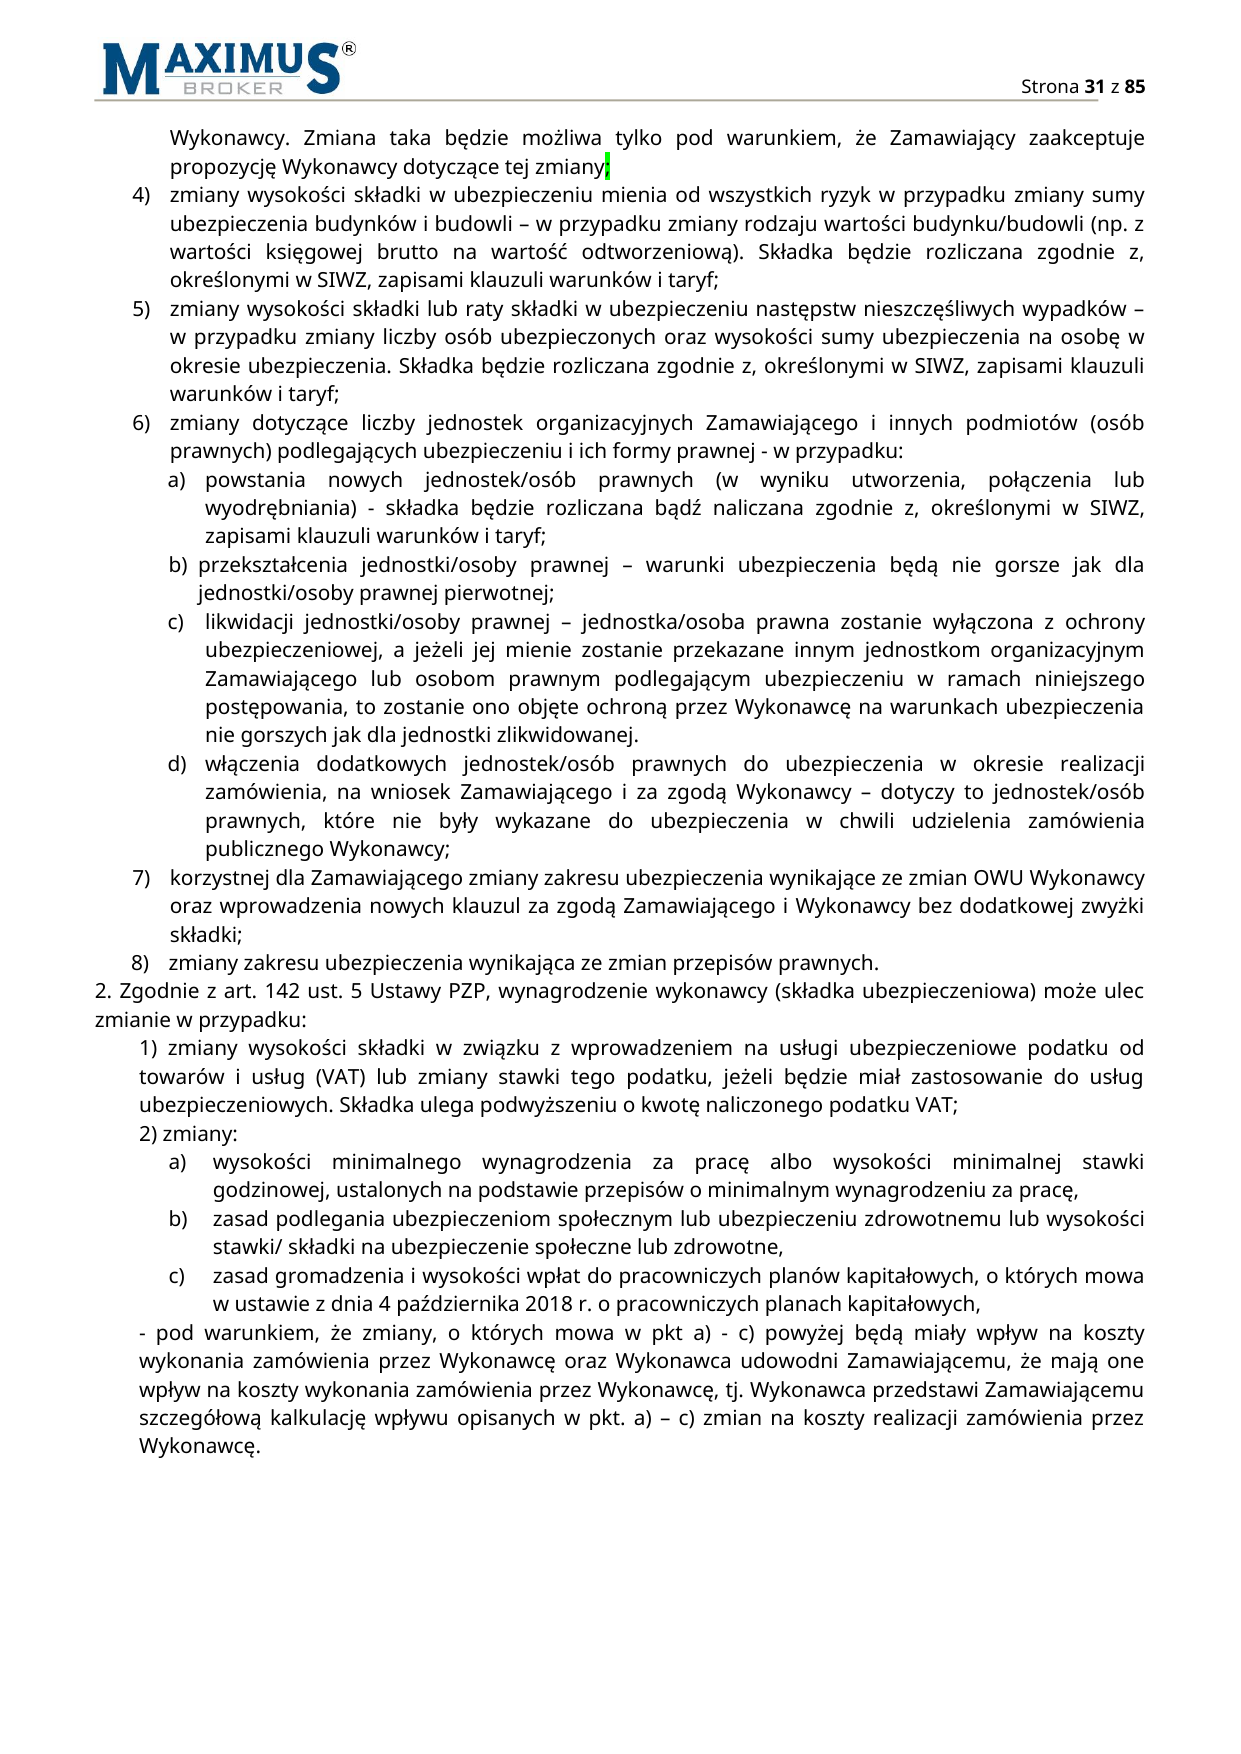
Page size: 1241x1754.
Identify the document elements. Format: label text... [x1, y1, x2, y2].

list zasad gromadzenia i wysokości wpłat do pracowniczych planów kapitałowych, o których mowa w ustawie z dnia 4 października 2018 r. o pracowniczych planach kapitałowych, [168, 1261, 1146, 1318]
list korzystnej dla Zamawiającego zmiany zakresu ubezpieczenia wynikające ze zmian OWU Wykonawcy oraz wprowadzenia nowych klauzul za zgodą Zamawiającego i Wykonawcy bez dodatkowej zwyżki składki; [132, 863, 1146, 948]
list likwidacji jednostki/osoby prawnej – jednostka/osoba prawna zostanie wyłączona z ochrony ubezpieczeniowej, a jeżeli jej mienie zostanie przekazane innym jednostkom organizacyjnym Zamawiającego lub osobom prawnym podlegającym ubezpieczeniu w ramach niniejszego postępowania, to zostanie ono objęte ochroną przez Wykonawcę na warunkach ubezpieczenia nie gorszych jak dla jednostki zlikwidowanej. [167, 607, 1146, 749]
list przekształcenia jednostki/osoby prawnej – warunki ubezpieczenia będą nie gorsze jak dla jednostki/osoby prawnej pierwotnej; [168, 550, 1146, 607]
list włączenia dodatkowych jednostek/osób prawnych do ubezpieczenia w okresie realizacji zamówienia, na wniosek Zamawiającego i za zgodą Wykonawcy – dotyczy to jednostek/osób prawnych, które nie były wykazane do ubezpieczenia w chwili udzielenia zamówienia publicznego Wykonawcy; [167, 749, 1146, 863]
list zasad podlegania ubezpieczeniom społecznym lub ubezpieczeniu zdrowotnemu lub wysokości stawki/ składki na ubezpieczenie społeczne lub zdrowotne, [168, 1204, 1146, 1261]
text 1) zmiany wysokości składki w związku z wprowadzeniem na usługi ubezpieczeniowe podatku od towarów i usług (VAT) lub zmiany stawki tego podatku, jeżeli będzie miał zastosowanie do usług ubezpieczeniowych. Składka ulega podwyższeniu o kwotę naliczonego podatku VAT; [139, 1033, 1146, 1119]
list zmiany wysokości składki lub raty składki w ubezpieczeniu następstw nieszczęśliwych wypadków – w przypadku zmiany liczby osób ubezpieczonych oraz wysokości sumy ubezpieczenia na osobę w okresie ubezpieczenia. Składka będzie rozliczana zgodnie z, określonymi w SIWZ, zapisami klauzuli warunków i taryf; [132, 294, 1146, 408]
list zmiany zakresu ubezpieczenia wynikająca ze zmian przepisów prawnych. [131, 948, 1146, 977]
text 2. Zgodnie z art. 142 ust. 5 Ustawy PZP, wynagrodzenie wykonawcy (składka ubezpieczeniowa) może ulec zmianie w przypadku: [94, 977, 1146, 1033]
list zmiany dotyczące liczby jednostek organizacyjnych Zamawiającego i innych podmiotów (osób prawnych) podlegających ubezpieczeniu i ich formy prawnej - w przypadku: [132, 408, 1146, 465]
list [132, 123, 1146, 180]
list wysokości minimalnego wynagrodzenia za pracę albo wysokości minimalnej stawki godzinowej, ustalonych na podstawie przepisów o minimalnym wynagrodzeniu za pracę, [168, 1147, 1146, 1204]
text - pod warunkiem, że zmiany, o których mowa w pkt a) - c) powyżej będą miały wpływ na koszty wykonania zamówienia przez Wykonawcę oraz Wykonawca udowodni Zamawiającemu, że mają one wpływ na koszty wykonania zamówienia przez Wykonawcę, tj. Wykonawca przedstawi Zamawiającemu szczegółową kalkulację wpływu opisanych w pkt. a) – c) zmian na koszty realizacji zamówienia przez Wykonawcę. [139, 1318, 1146, 1460]
picture [97, 37, 362, 99]
text 2) zmiany: [94, 1119, 1146, 1147]
list powstania nowych jednostek/osób prawnych (w wyniku utworzenia, połączenia lub wyodrębniania) - składka będzie rozliczana bądź naliczana zgodnie z, określonymi w SIWZ, zapisami klauzuli warunków i taryf; [167, 465, 1146, 550]
list zmiany wysokości składki w ubezpieczeniu mienia od wszystkich ryzyk w przypadku zmiany sumy ubezpieczenia budynków i budowli – w przypadku zmiany rodzaju wartości budynku/budowli (np. z wartości księgowej brutto na wartość odtworzeniową). Składka będzie rozliczana zgodnie z, określonymi w SIWZ, zapisami klauzuli warunków i taryf; [132, 180, 1146, 294]
